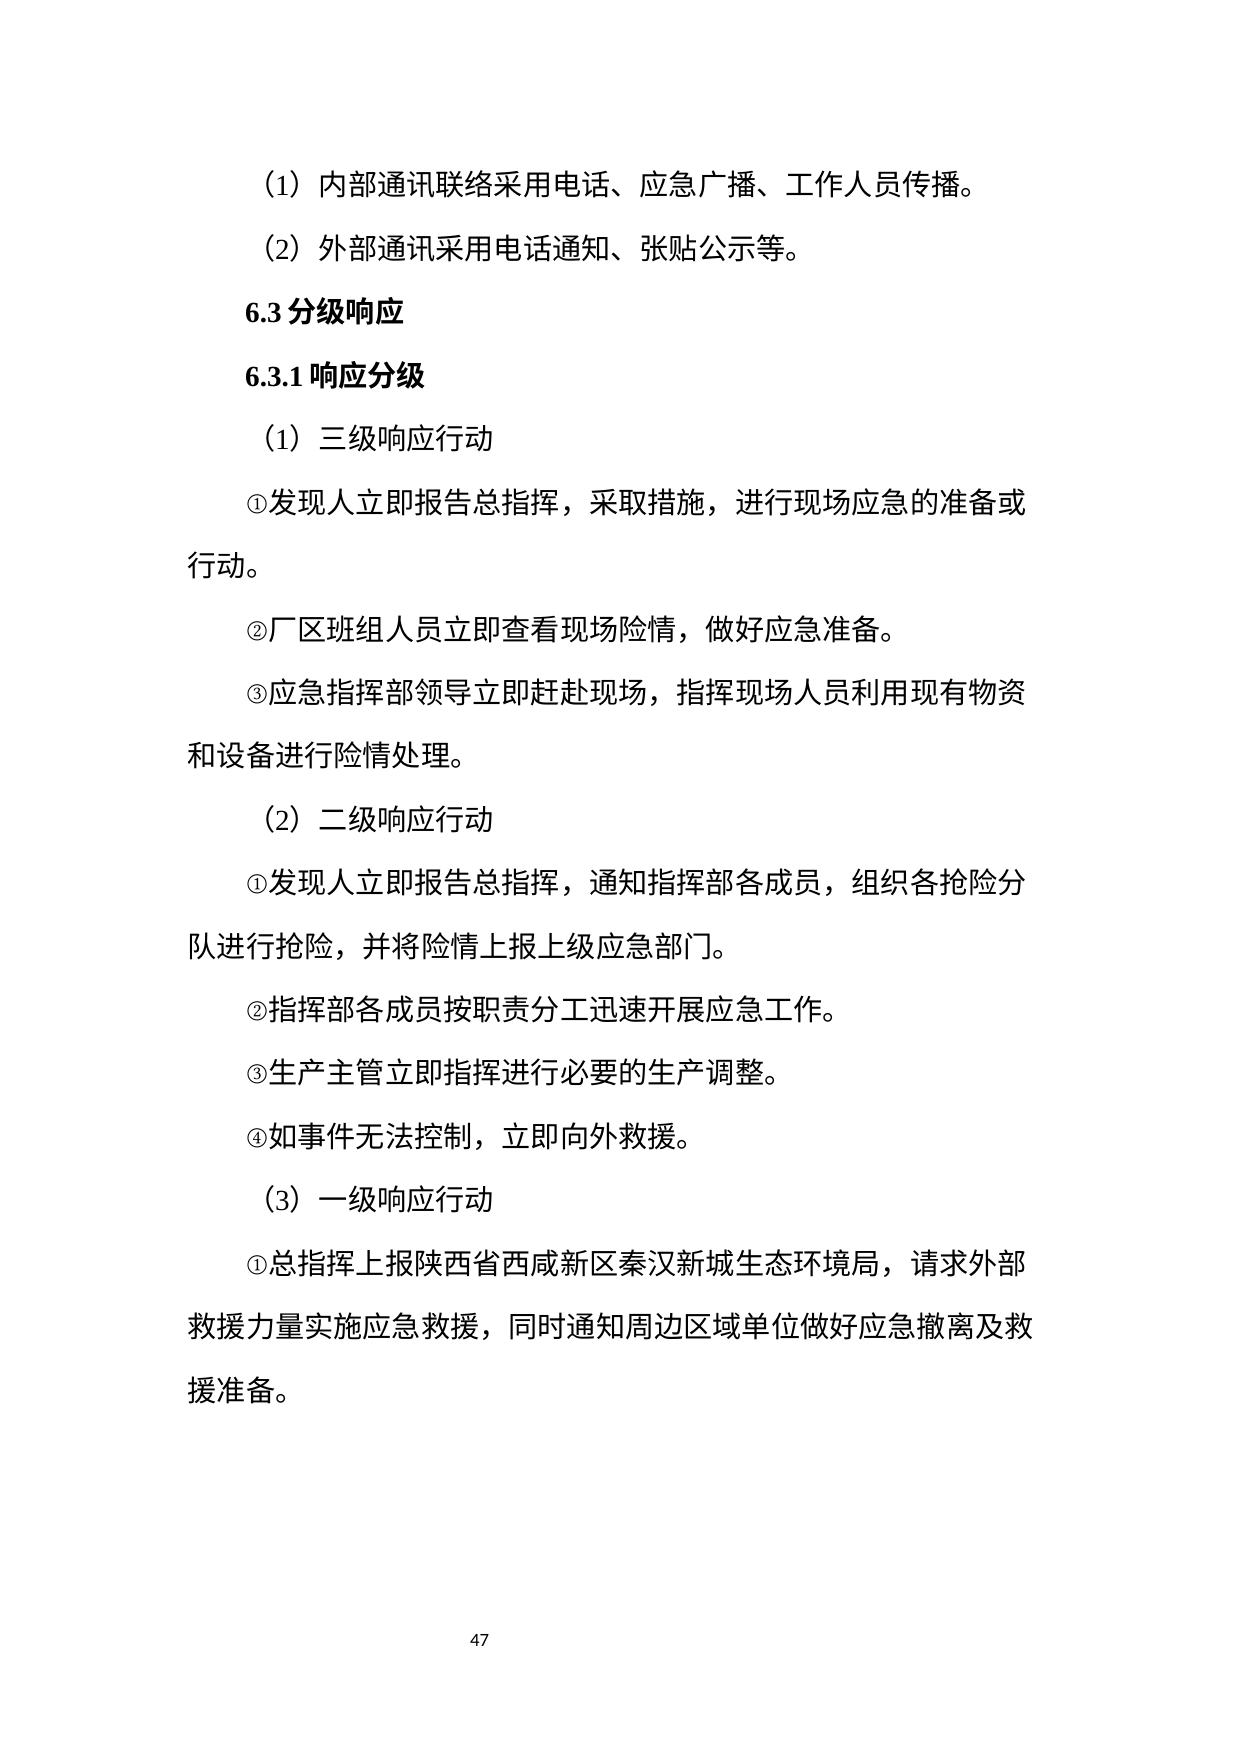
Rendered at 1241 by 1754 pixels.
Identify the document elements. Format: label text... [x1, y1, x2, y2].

text ③应急指挥部领导立即赶赴现场，指挥现场人员利用现有物资和设备进行险情处理。 [187, 669, 1053, 775]
text 6.3.1响应分级 [187, 352, 1053, 394]
text （3）一级响应行动 [187, 1177, 1053, 1219]
text ④如事件无法控制，立即向外救援。 [187, 1113, 1053, 1156]
text 6.3分级响应 [187, 289, 1053, 331]
text ①总指挥上报陕西省西咸新区秦汉新城生态环境局，请求外部救援力量实施应急救援，同时通知周边区域单位做好应急撤离及救援准备。 [187, 1240, 1053, 1409]
text （1）内部通讯联络采用电话、应急广播、工作人员传播。 [187, 162, 1053, 204]
text （1）三级响应行动 [187, 416, 1053, 458]
text （2）二级响应行动 [187, 796, 1053, 839]
text （2）外部通讯采用电话通知、张贴公示等。 [187, 225, 1053, 268]
text ②厂区班组人员立即查看现场险情，做好应急准备。 [187, 606, 1053, 648]
text ①发现人立即报告总指挥，采取措施，进行现场应急的准备或行动。 [187, 479, 1053, 585]
text ②指挥部各成员按职责分工迅速开展应急工作。 [187, 987, 1053, 1029]
text ①发现人立即报告总指挥，通知指挥部各成员，组织各抢险分队进行抢险，并将险情上报上级应急部门。 [187, 860, 1053, 966]
text ③生产主管立即指挥进行必要的生产调整。 [187, 1050, 1053, 1092]
